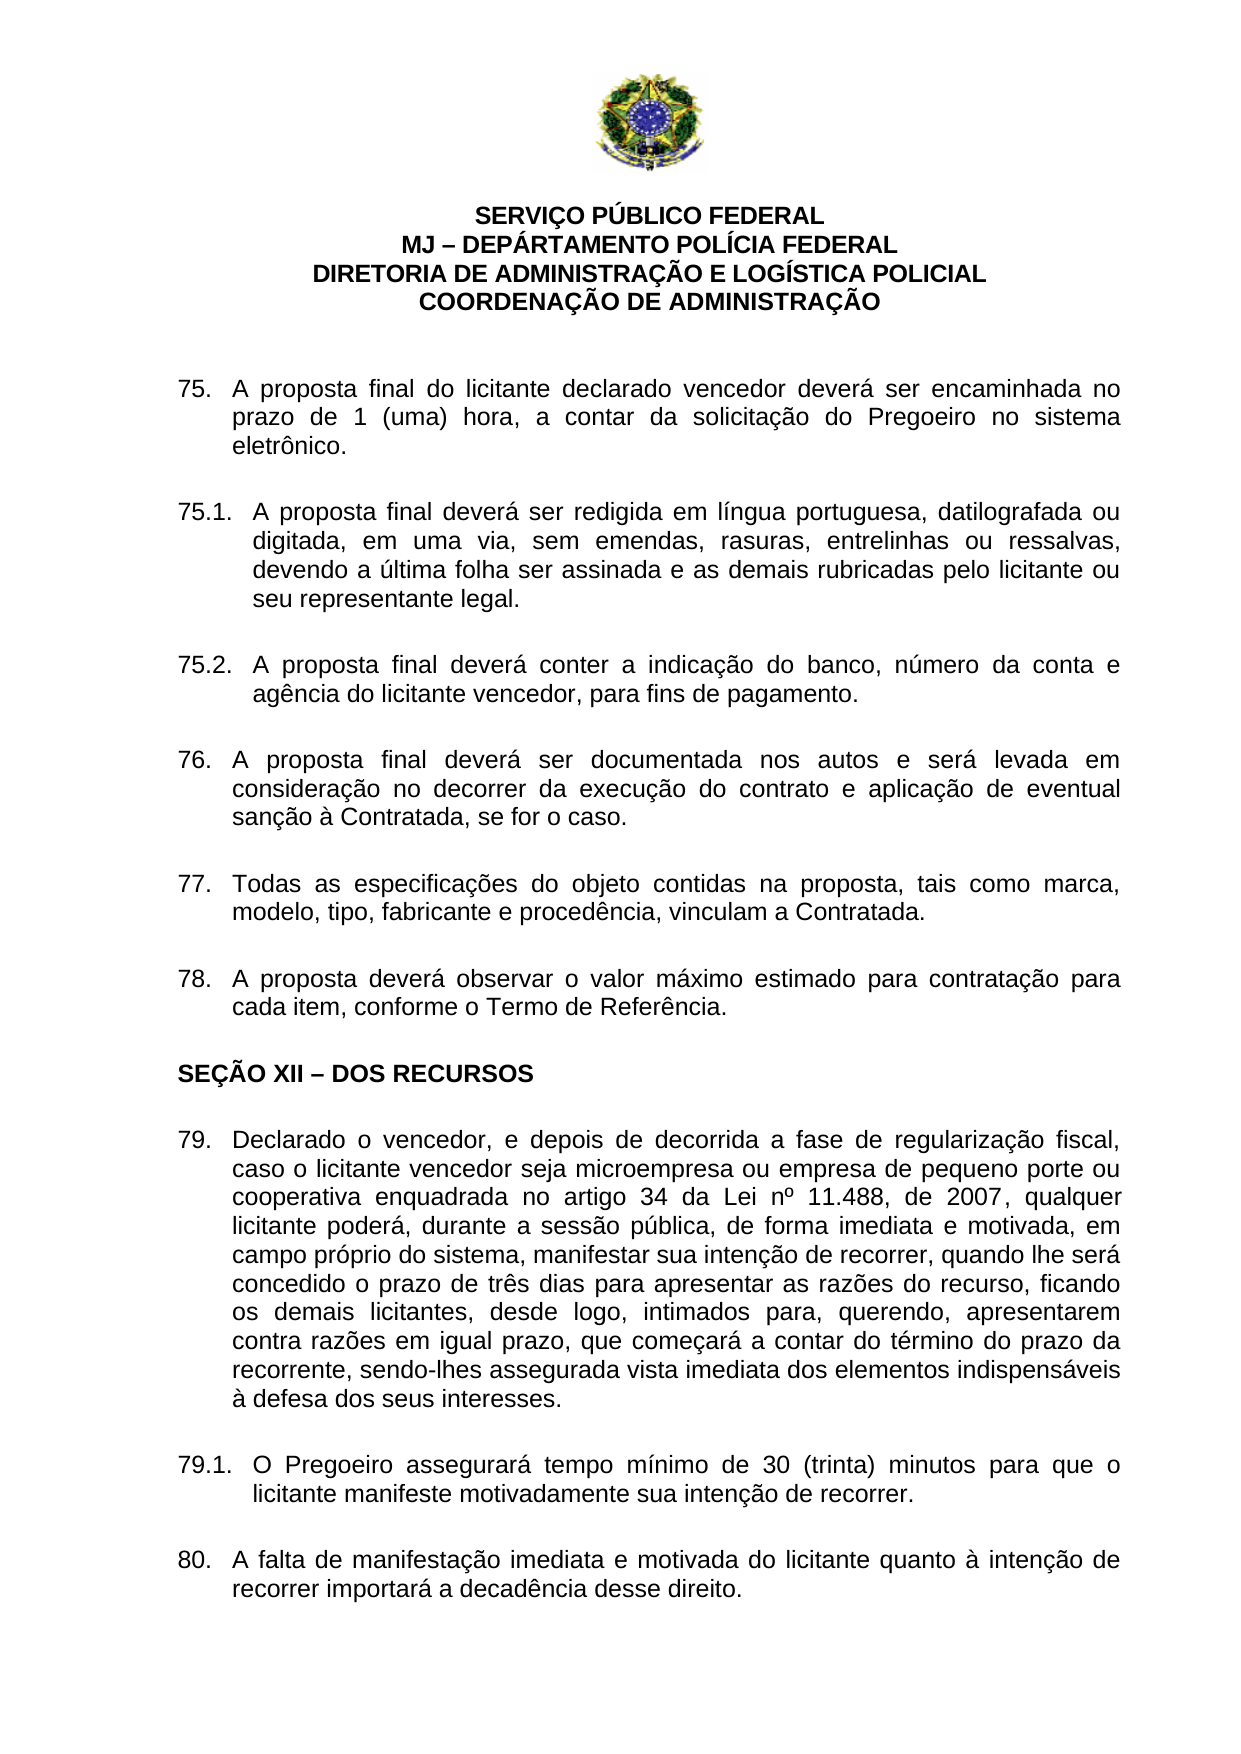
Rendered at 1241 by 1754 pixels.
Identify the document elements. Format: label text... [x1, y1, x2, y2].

list A proposta final do licitante declarado vencedor deverá ser encaminhada no prazo de 1 (uma) hora, a contar da solicitação do Pregoeiro no sistema eletrônico. [177, 373, 1122, 460]
list Declarado o vencedor, e depois de decorrida a fase de regularização fiscal, caso o licitante vencedor seja microempresa ou empresa de pequeno porte ou cooperativa enquadrada no artigo 34 da Lei nº 11.488, de 2007, qualquer licitante poderá, durante a sessão pública, de forma imediata e motivada, em campo próprio do sistema, manifestar sua intenção de recorrer, quando lhe será concedido o prazo de três dias para apresentar as razões do recurso, ficando os demais licitantes, desde logo, intimados para, querendo, apresentarem contra razões em igual prazo, que começará a contar do término do prazo da recorrente, sendo-lhes assegurada vista imediata dos elementos indispensáveis à defesa dos seus interesses. [177, 1125, 1122, 1412]
list A proposta final deverá ser redigida em língua portuguesa, datilografada ou digitada, em uma via, sem emendas, rasuras, entrelinhas ou ressalvas, devendo a última folha ser assinada e as demais rubricadas pelo licitante ou seu representante legal. [177, 497, 1122, 612]
list A proposta deverá observar o valor máximo estimado para contratação para cada item, conforme o Termo de Referência. [177, 963, 1122, 1021]
list A falta de manifestação imediata e motivada do licitante quanto à intenção de recorrer importará a decadência desse direito. [177, 1545, 1122, 1602]
list O Pregoeiro assegurará tempo mínimo de 30 (trinta) minutos para que o licitante manifeste motivadamente sua intenção de recorrer. [177, 1450, 1122, 1507]
list A proposta final deverá ser documentada nos autos e será levada em consideração no decorrer da execução do contrato e aplicação de eventual sanção à Contratada, se for o caso. [177, 745, 1122, 831]
text SEÇÃO XII – DOS RECURSOS [177, 1058, 1122, 1087]
list A proposta final deverá conter a indicação do banco, número da conta e agência do licitante vencedor, para fins de pagamento. [177, 650, 1122, 707]
list Todas as especificações do objeto contidas na proposta, tais como marca, modelo, tipo, fabricante e procedência, vinculam a Contratada. [177, 868, 1122, 926]
